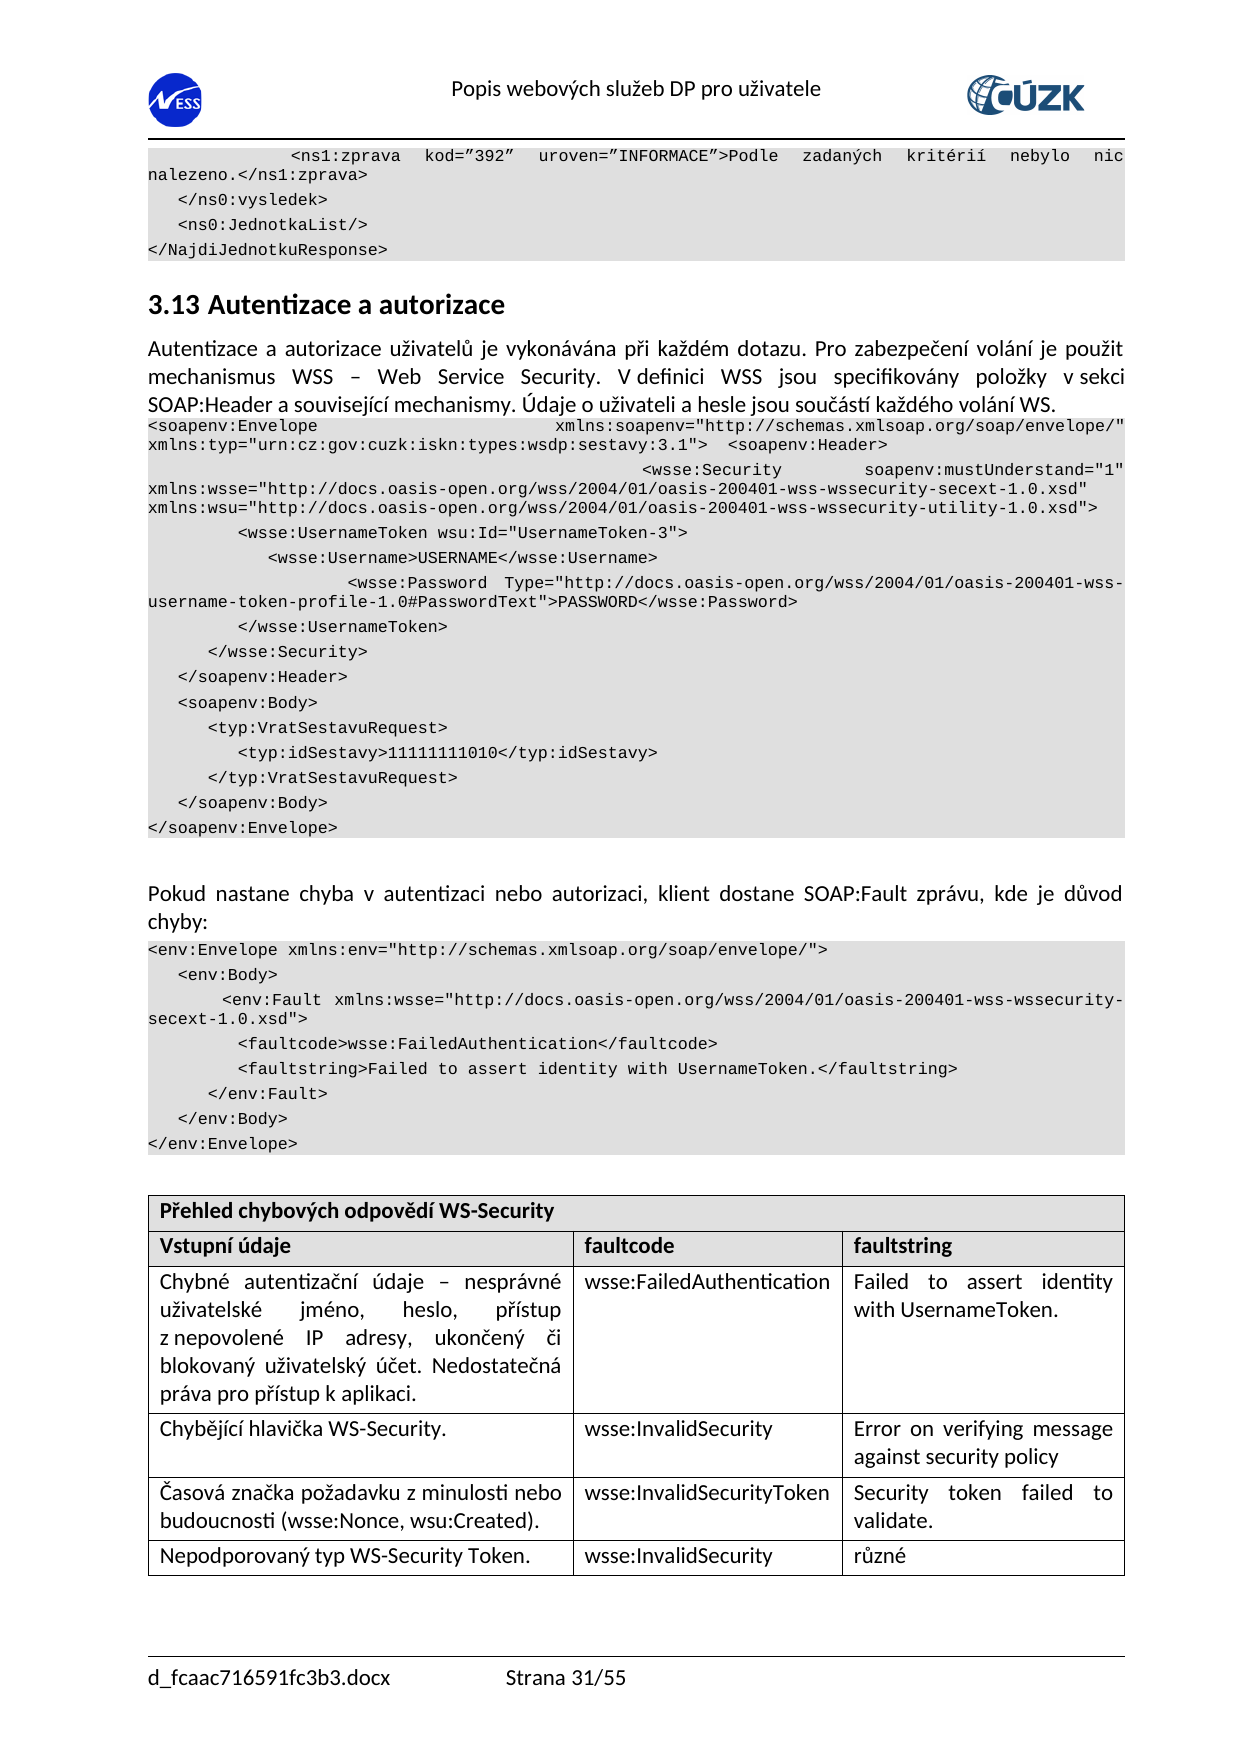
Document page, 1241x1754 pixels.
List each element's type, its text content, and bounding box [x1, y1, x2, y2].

text <env:Body> [148, 966, 1125, 985]
text <ns1:zprava kod=”392” uroven=”INFORMACE”>Podle zadaných kritérií nebylo nic nalezeno.</ns1:zprava> [148, 148, 1125, 185]
text </soapenv:Header> [148, 669, 1125, 688]
text </NajdiJednotkuResponse> [148, 242, 1125, 261]
text <typ:idSestavy>11111111010</typ:idSestavy> [148, 744, 1125, 763]
table_cell Failed to assert identity with UsernameToken. [843, 1267, 1124, 1413]
text <soapenv:Body> [148, 694, 1125, 713]
subtitle Autentizace a autorizace [148, 286, 1125, 321]
text </typ:VratSestavuRequest> [148, 769, 1125, 788]
table_cell faultstring [843, 1232, 1124, 1266]
text </wsse:UsernameToken> [148, 619, 1125, 638]
text <wsse:UsernameToken wsu:Id="UsernameToken-3"> [148, 525, 1125, 543]
table_cell různé [843, 1541, 1124, 1575]
table_cell faultcode [574, 1232, 842, 1266]
table_cell Security token failed to validate. [843, 1478, 1124, 1540]
text <typ:VratSestavuRequest> [148, 719, 1125, 738]
text <env:Envelope xmlns:env="http://schemas.xmlsoap.org/soap/envelope/"> [148, 941, 1125, 960]
text <wsse:Password Type="http://docs.oasis-open.org/wss/2004/01/oasis-200401-wss-username-token-profile-1.0#PasswordText">PASSWORD</wsse:Password> [148, 575, 1125, 613]
text <faultcode>wsse:FailedAuthentication</faultcode> [148, 1036, 1125, 1054]
text <soapenv:Envelope xmlns:soapenv="http://schemas.xmlsoap.org/soap/envelope/" xmlns:typ="urn:cz:gov:cuzk:iskn:types:wsdp:sestavy:3.1"> <soapenv:Header> [148, 418, 1125, 456]
text </soapenv:Envelope> [148, 820, 1125, 838]
picture [967, 75, 1085, 115]
text Pokud nastane chyba v autentizaci nebo autorizaci, klient dostane SOAP:Fault zprávu, kde je důvod chyby: [148, 879, 1125, 935]
text <wsse:Username>USERNAME</wsse:Username> [148, 550, 1125, 569]
text Autentizace a autorizace uživatelů je vykonávána při každém dotazu. Pro zabezpečení volání je použit mechanismus WSS – Web Service Security. V definici WSS jsou specifikovány položky v sekci SOAP:Header a související mechanismy. Údaje o uživateli a hesle jsou součástí každého volání WS. [148, 334, 1125, 418]
table_cell wsse:InvalidSecurity [574, 1541, 842, 1575]
table_header Přehled chybových odpovědí WS-Security [149, 1196, 1124, 1231]
text <ns0:JednotkaList/> [148, 217, 1125, 236]
table_cell Vstupní údaje [149, 1232, 573, 1266]
text <wsse:Security soapenv:mustUnderstand="1" xmlns:wsse="http://docs.oasis-open.org/wss/2004/01/oasis-200401-wss-wssecurity-secext-1.0.xsd" xmlns:wsu="http://docs.oasis-open.org/wss/2004/01/oasis-200401-wss-wssecurity-utility-1.0.xsd"> [148, 462, 1125, 518]
text <env:Fault xmlns:wsse="http://docs.oasis-open.org/wss/2004/01/oasis-200401-wss-wssecurity-secext-1.0.xsd"> [148, 992, 1125, 1029]
table_cell wsse:InvalidSecurity [574, 1414, 842, 1477]
text </env:Envelope> [148, 1136, 1125, 1155]
table_cell Časová značka požadavku z minulosti nebo budoucnosti (wsse:Nonce, wsu:Created). [149, 1478, 573, 1540]
table_cell wsse:InvalidSecurityToken [574, 1478, 842, 1540]
picture [148, 73, 202, 127]
text </ns0:vysledek> [148, 192, 1125, 211]
table_cell wsse:FailedAuthentication [574, 1267, 842, 1413]
text </wsse:Security> [148, 644, 1125, 663]
table_cell Chybné autentizační údaje – nesprávné uživatelské jméno, heslo, přístup z nepovolené IP adresy, ukončený či blokovaný uživatelský účet. Nedostatečná práva pro přístup k aplikaci. [149, 1267, 573, 1413]
text </env:Body> [148, 1111, 1125, 1130]
table_cell Error on verifying message against security policy [843, 1414, 1124, 1477]
text <faultstring>Failed to assert identity with UsernameToken.</faultstring> [148, 1061, 1125, 1079]
table_cell Chybějící hlavička WS-Security. [149, 1414, 573, 1477]
table_cell Nepodporovaný typ WS-Security Token. [149, 1541, 573, 1575]
text </soapenv:Body> [148, 794, 1125, 813]
text </env:Fault> [148, 1086, 1125, 1104]
